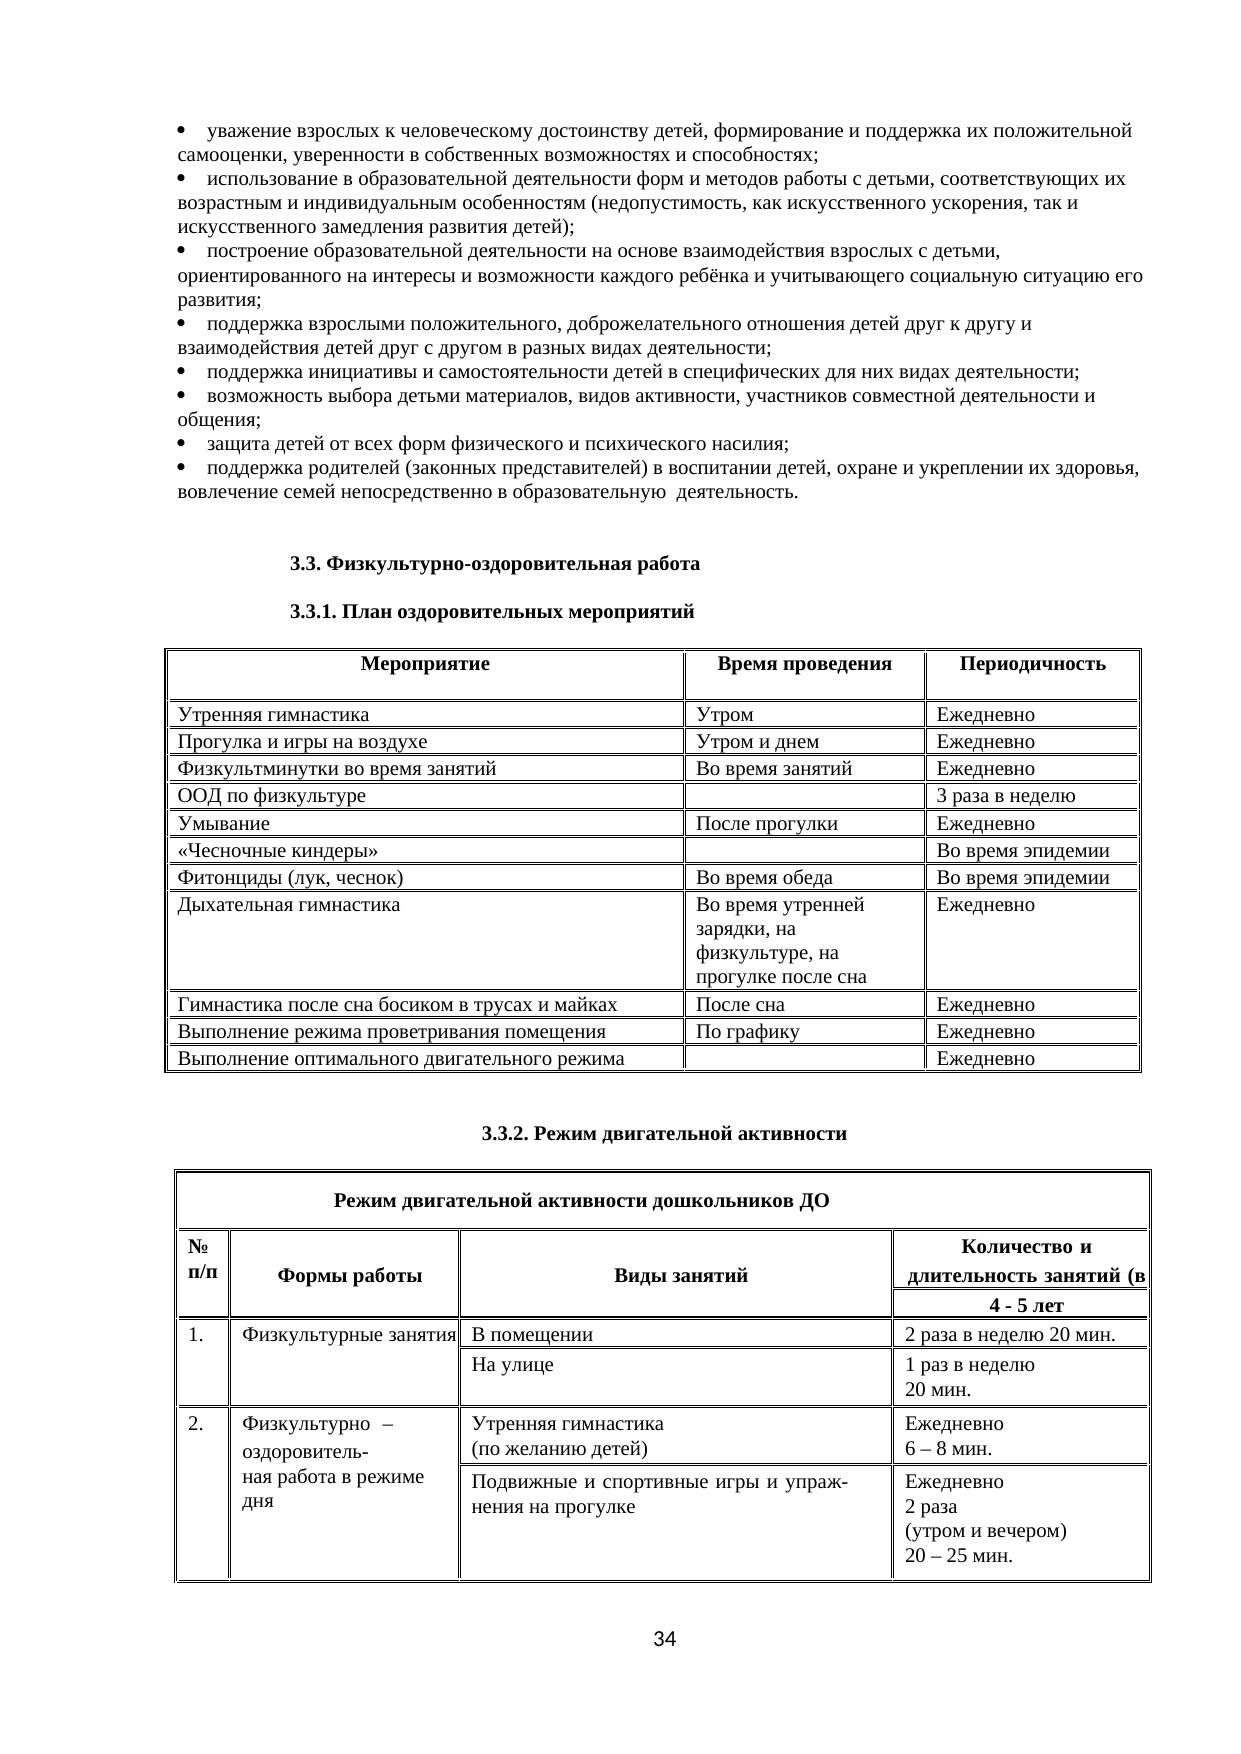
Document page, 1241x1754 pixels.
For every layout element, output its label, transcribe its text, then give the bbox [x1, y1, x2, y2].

table_cell Физкультминутки во время занятий [166, 753, 684, 780]
text 3.3.1. План оздоровительных мероприятий [290, 599, 1152, 623]
list поддержка инициативы и самостоятельности детей в специфических для них видах деятельности; [177, 359, 1152, 383]
list возможность выбора детьми материалов, видов активности, участников совместной деятельности и общения; [177, 383, 1152, 431]
table_cell [686, 784, 924, 807]
table_cell Во время эпидемии [927, 862, 1139, 889]
text 3.3.2. Режим двигательной активности [177, 1121, 1152, 1145]
table_cell Подвижные и спортивные игры и упраж- нения на прогулке [459, 1466, 892, 1579]
table_cell После сна [686, 992, 924, 1016]
table_cell Утренняя гимнастика [168, 699, 683, 726]
list построение образовательной деятельности на основе взаимодействия взрослых с детьми, ориентированного на интересы и возможности каждого ребёнка и учитывающего социальную ситуацию его развития; [177, 238, 1152, 311]
table_cell Во время эпидемии [927, 835, 1139, 862]
table_cell Ежедневно [927, 989, 1139, 1016]
table_cell В помещении [461, 1320, 891, 1346]
text 3.3. Физкультурно-оздоровительная работа [290, 551, 1152, 575]
table_cell Во время обеда [686, 865, 924, 889]
table_cell Ежедневно [927, 1016, 1139, 1043]
table_cell № п/п [176, 1228, 230, 1316]
table_cell Формы работы [231, 1231, 458, 1316]
table_cell На улице [461, 1349, 891, 1405]
table_cell 3 раза в неделю [925, 780, 1140, 807]
table_cell Выполнение оптимального двигательного режима [166, 1043, 684, 1070]
table_cell 2. [177, 1405, 230, 1579]
list защита детей от всех форм физического и психического насилия; [177, 431, 1152, 455]
table_cell Ежедневно [925, 889, 1140, 988]
table_cell По графику [686, 1019, 924, 1043]
table_cell [686, 838, 924, 862]
table_cell Умывание [168, 808, 683, 835]
table_cell ООД по физкультуре [166, 780, 684, 807]
table_cell Физкультурные занятия [231, 1320, 458, 1405]
table_header Мероприятие [168, 651, 684, 699]
table_cell Ежедневно [925, 726, 1140, 753]
table_cell Гимнастика после сна босиком в трусах и майках [168, 989, 683, 1016]
table_cell Ежедневно [925, 753, 1140, 780]
table_cell 4 - 5 лет [894, 1287, 1149, 1316]
table_cell Во время занятий [686, 756, 924, 780]
table_cell 1. [177, 1316, 228, 1405]
table_cell [685, 1046, 925, 1070]
table_cell Ежедневно [927, 808, 1139, 835]
table_header Время проведения [685, 651, 925, 699]
table_header Периодичность [925, 651, 1139, 699]
list использование в образовательной деятельности форм и методов работы с детьми, соответствующих их возрастным и индивидуальным особенностям (недопустимость, как искусственного ускорения, так и искусственного замедления развития детей); [177, 166, 1152, 238]
table_cell «Чесночные киндеры» [168, 835, 683, 862]
table_cell Утром и днем [686, 729, 924, 753]
table_cell Во время утренней зарядки, на физкультуре, на прогулке после сна [686, 892, 924, 988]
table_cell Физкультурно – оздоровитель- ная работа в режиме дня [230, 1408, 459, 1579]
table_cell Ежедневно [925, 1043, 1140, 1070]
table_header Режим двигательной активности дошкольников ДО [177, 1173, 1149, 1228]
table_cell Ежедневно [927, 699, 1139, 726]
list поддержка родителей (законных представителей) в воспитании детей, охране и укреплении их здоровья, вовлечение семей непосредственно в образовательную деятельность. [177, 455, 1152, 503]
table_cell Прогулка и игры на воздухе [166, 726, 684, 753]
table_cell Количество и длительность занятий (в мин.) в зависимости от возраста детей [893, 1228, 1150, 1287]
table_cell Ежедневно 6 – 8 мин. [894, 1405, 1149, 1463]
table_cell После прогулки [686, 811, 924, 835]
table_cell Утренняя гимнастика (по желанию детей) [461, 1408, 891, 1463]
table_cell Дыхательная гимнастика [166, 889, 684, 988]
table_cell 2 раза в неделю 20 мин. [894, 1316, 1149, 1346]
list поддержка взрослыми положительного, доброжелательного отношения детей друг к другу и взаимодействия детей друг с другом в разных видах деятельности; [177, 311, 1152, 359]
table_cell Ежедневно 2 раза (утром и вечером) 20 – 25 мин. [893, 1463, 1150, 1579]
table_cell Виды занятий [461, 1231, 891, 1316]
table_cell Утром [686, 702, 924, 726]
table_cell 1 раз в неделю 20 мин. [893, 1346, 1150, 1405]
table_cell Фитонциды (лук, чеснок) [168, 862, 683, 889]
table_cell Выполнение режима проветривания помещения [168, 1016, 683, 1043]
list уважение взрослых к человеческому достоинству детей, формирование и поддержка их положительной самооценки, уверенности в собственных возможностях и способностях; [177, 118, 1152, 166]
